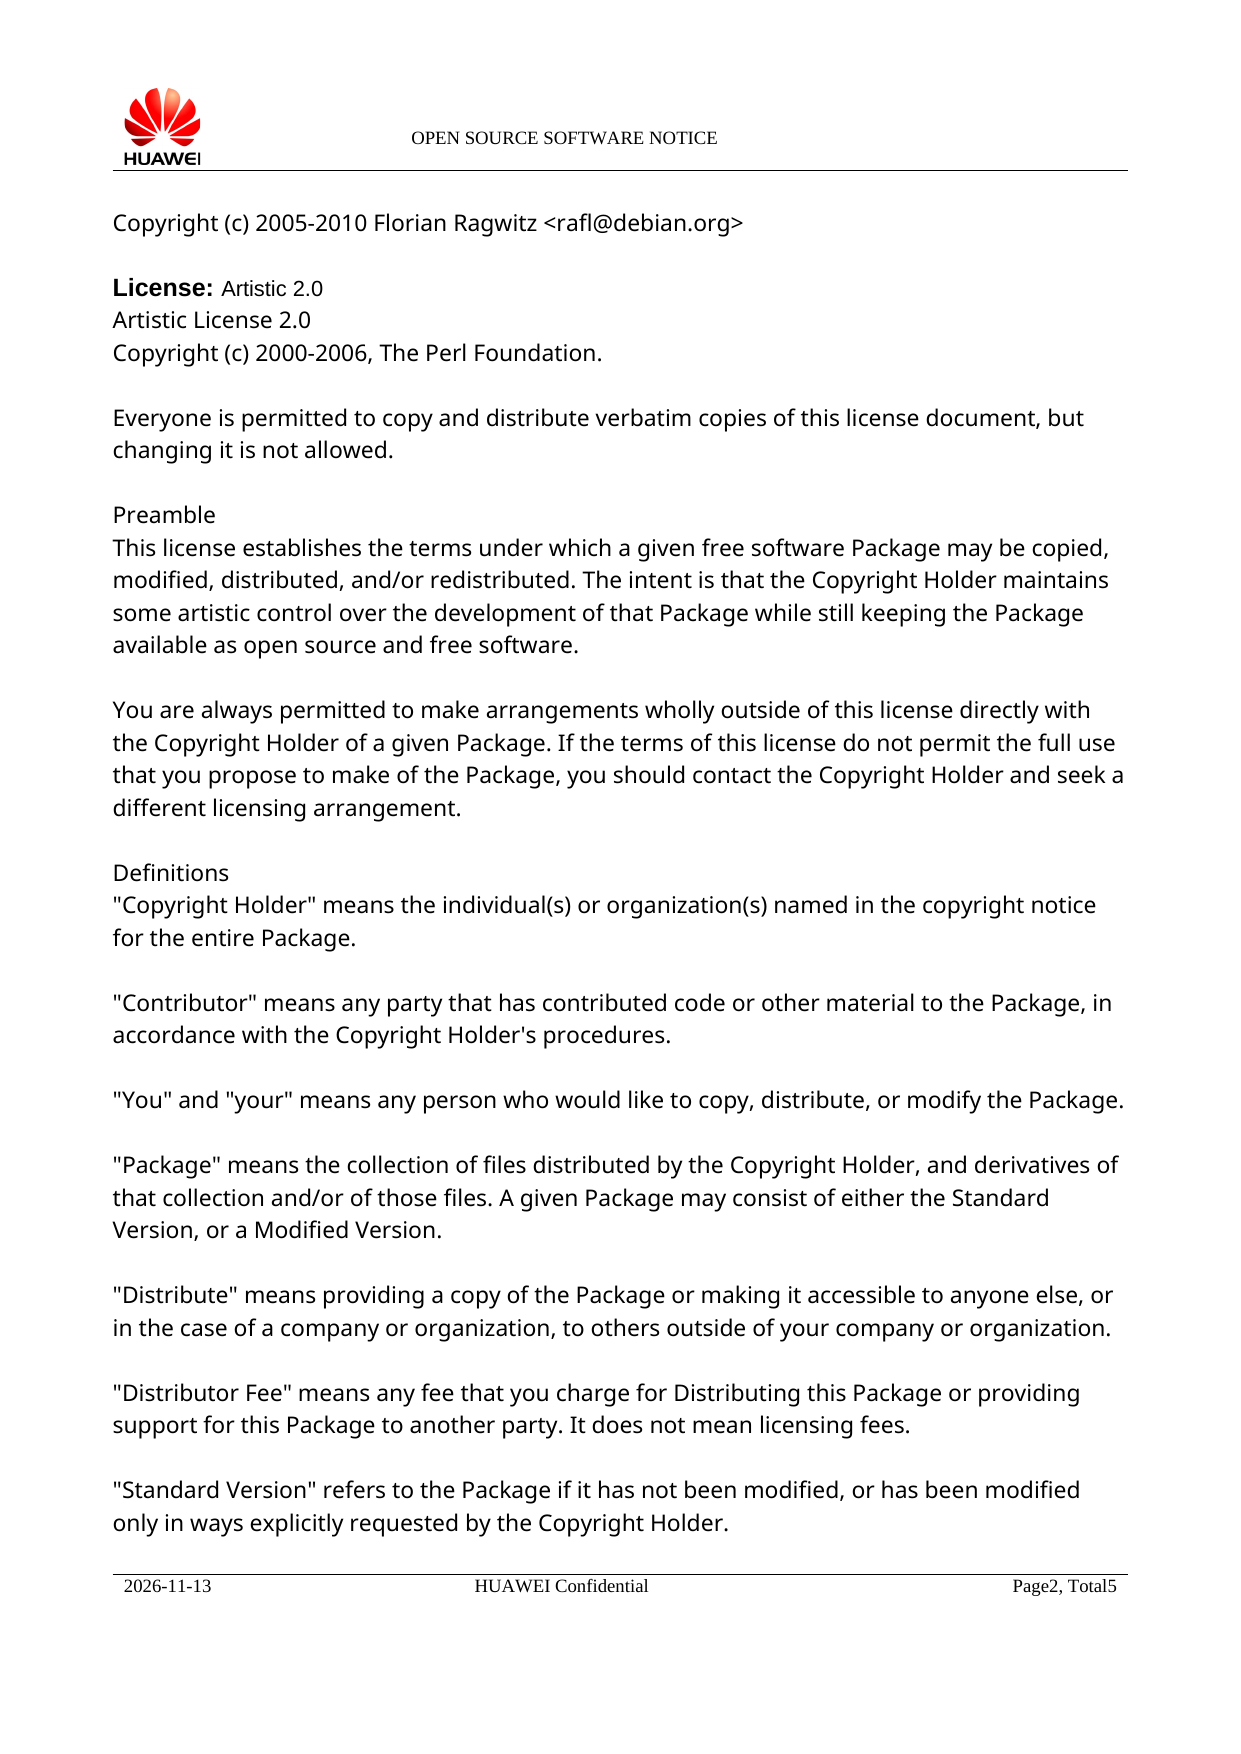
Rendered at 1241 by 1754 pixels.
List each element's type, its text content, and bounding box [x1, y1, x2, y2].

text "Standard Version" refers to the Package if it has not been modified, or has been modified only in ways explicitly requested by the Copyright Holder. [112, 1474, 1128, 1539]
text You are always permitted to make arrangements wholly outside of this license directly with the Copyright Holder of a given Package. If the terms of this license do not permit the full use that you propose to make of the Package, you should contact the Copyright Holder and seek a different licensing arrangement. [112, 694, 1128, 824]
text "Package" means the collection of files distributed by the Copyright Holder, and derivatives of that collection and/or of those files. A given Package may consist of either the Standard Version, or a Modified Version. [112, 1149, 1128, 1246]
text "Distribute" means providing a copy of the Package or making it accessible to anyone else, or in the case of a company or organization, to others outside of your company or organization. [112, 1279, 1128, 1344]
text This license establishes the terms under which a given free software Package may be copied, modified, distributed, and/or redistributed. The intent is that the Copyright Holder maintains some artistic control over the development of that Package while still keeping the Package available as open source and free software. [112, 531, 1128, 661]
text "You" and "your" means any person who would like to copy, distribute, or modify the Package. [112, 1084, 1128, 1116]
text "Contributor" means any party that has contributed code or other material to the Package, in accordance with the Copyright Holder's procedures. [112, 986, 1128, 1051]
text "Copyright Holder" means the individual(s) or organization(s) named in the copyright notice for the entire Package. [112, 889, 1128, 954]
picture [124, 88, 201, 165]
text Definitions [112, 856, 1128, 889]
text Artistic License 2.0 [112, 304, 1128, 336]
text "Distributor Fee" means any fee that you charge for Distributing this Package or providing support for this Package to another party. It does not mean licensing fees. [112, 1376, 1128, 1441]
text Copyright (c) 2000-2006, The Perl Foundation. [112, 336, 1128, 369]
text Everyone is permitted to copy and distribute verbatim copies of this license document, but changing it is not allowed. [112, 401, 1128, 466]
text License: Artistic 2.0 [112, 271, 1128, 304]
text Preamble [112, 499, 1128, 531]
